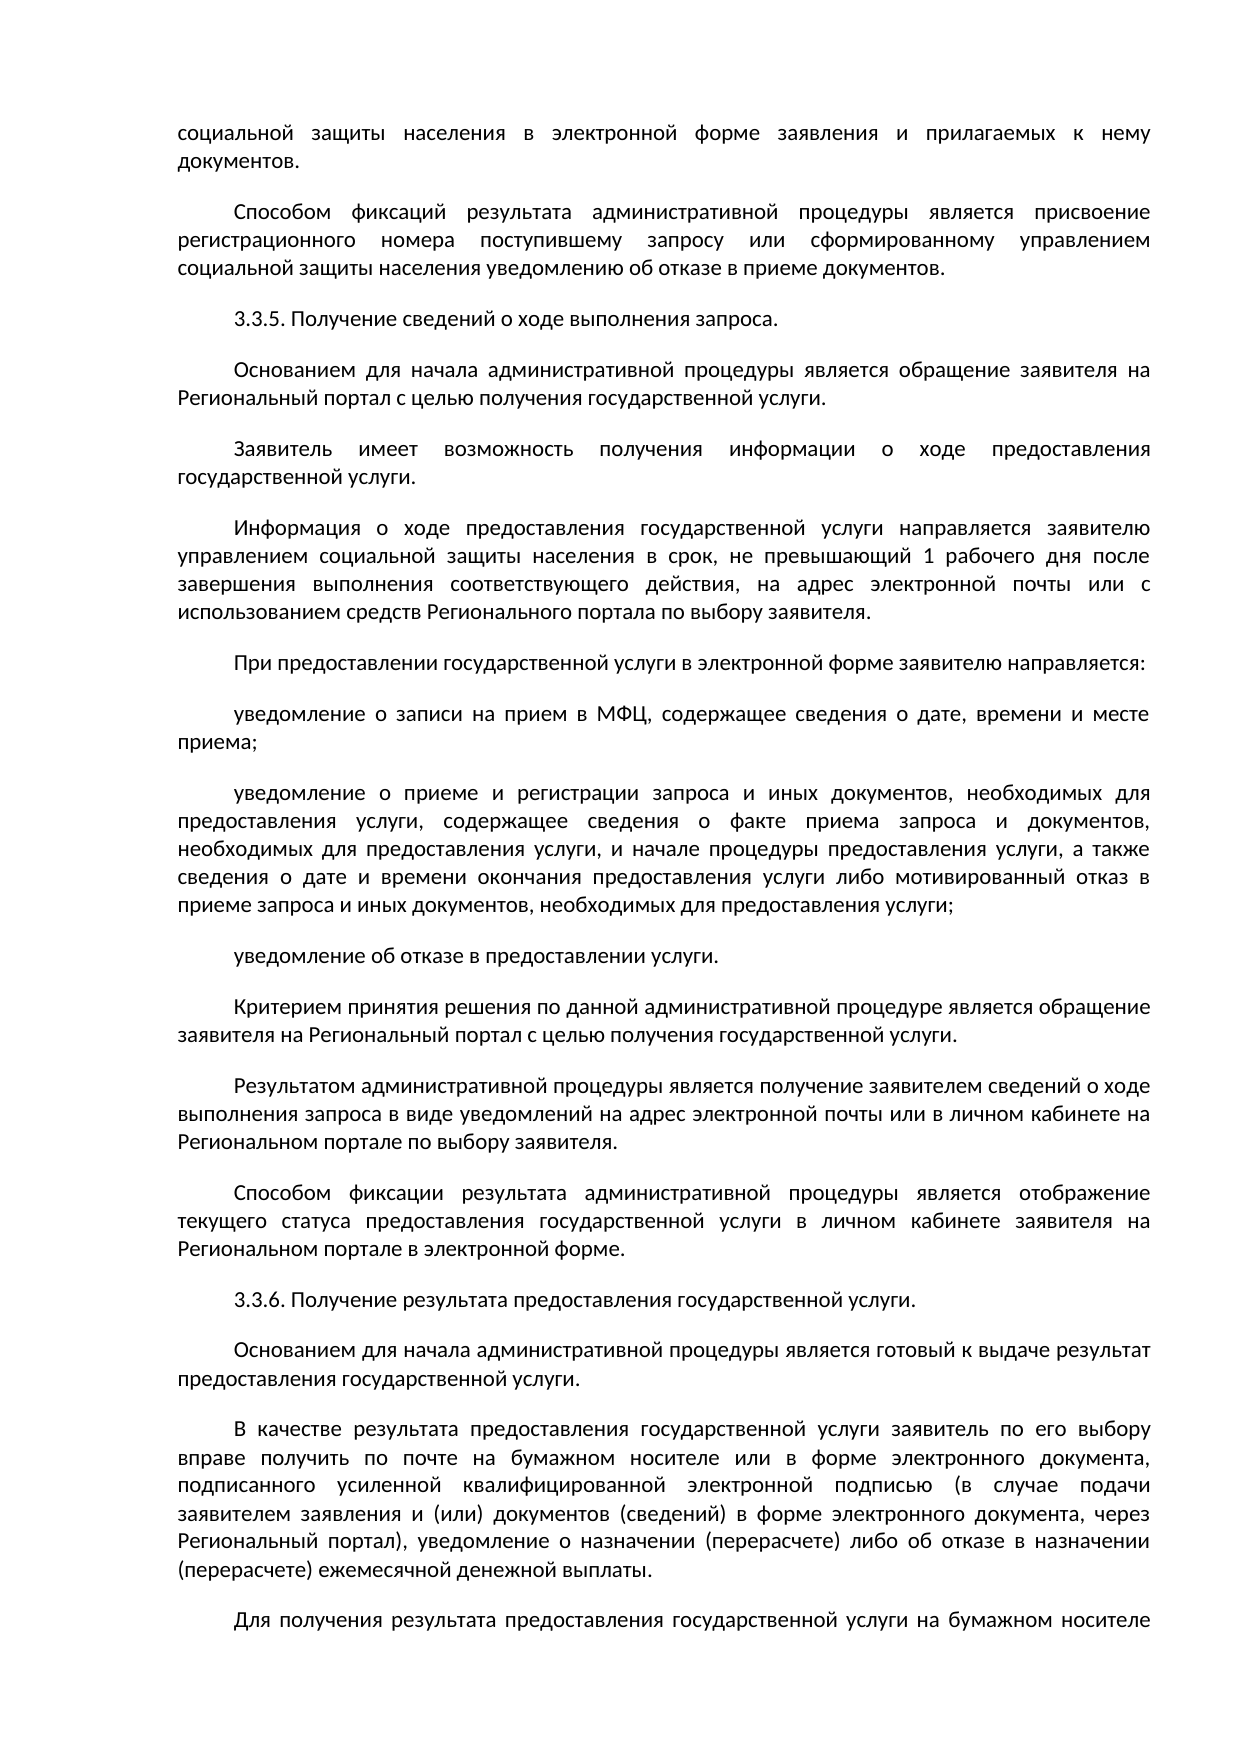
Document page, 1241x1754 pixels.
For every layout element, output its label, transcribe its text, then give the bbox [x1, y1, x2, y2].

text уведомление об отказе в предоставлении услуги. [177, 941, 1152, 969]
text уведомление о записи на прием в МФЦ, содержащее сведения о дате, времени и месте приема; [177, 699, 1152, 755]
text Основанием для начала административной процедуры является готовый к выдаче результат предоставления государственной услуги. [177, 1336, 1152, 1392]
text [177, 118, 1152, 174]
text 3.3.5. Получение сведений о ходе выполнения запроса. [177, 304, 1152, 332]
text Основанием для начала административной процедуры является обращение заявителя на Региональный портал с целью получения государственной услуги. [177, 355, 1152, 411]
text Заявитель имеет возможность получения информации о ходе предоставления государственной услуги. [177, 434, 1152, 490]
text Информация о ходе предоставления государственной услуги направляется заявителю управлением социальной защиты населения в срок, не превышающий 1 рабочего дня после завершения выполнения соответствующего действия, на адрес электронной почты или с использованием средств Регионального портала по выбору заявителя. [177, 513, 1152, 625]
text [177, 1606, 1152, 1634]
text уведомление о приеме и регистрации запроса и иных документов, необходимых для предоставления услуги, содержащее сведения о факте приема запроса и документов, необходимых для предоставления услуги, и начале процедуры предоставления услуги, а также сведения о дате и времени окончания предоставления услуги либо мотивированный отказ в приеме запроса и иных документов, необходимых для предоставления услуги; [177, 778, 1152, 918]
text Способом фиксации результата административной процедуры является отображение текущего статуса предоставления государственной услуги в личном кабинете заявителя на Региональном портале в электронной форме. [177, 1178, 1152, 1262]
text Способом фиксаций результата административной процедуры является присвоение регистрационного номера поступившему запросу или сформированному управлением социальной защиты населения уведомлению об отказе в приеме документов. [177, 197, 1152, 281]
text Результатом административной процедуры является получение заявителем сведений о ходе выполнения запроса в виде уведомлений на адрес электронной почты или в личном кабинете на Региональном портале по выбору заявителя. [177, 1071, 1152, 1155]
text В качестве результата предоставления государственной услуги заявитель по его выбору вправе получить по почте на бумажном носителе или в форме электронного документа, подписанного усиленной квалифицированной электронной подписью (в случае подачи заявителем заявления и (или) документов (сведений) в форме электронного документа, через Региональный портал), уведомление о назначении (перерасчете) либо об отказе в назначении (перерасчете) ежемесячной денежной выплаты. [177, 1414, 1152, 1583]
text Критерием принятия решения по данной административной процедуре является обращение заявителя на Региональный портал с целью получения государственной услуги. [177, 992, 1152, 1048]
text При предоставлении государственной услуги в электронной форме заявителю направляется: [177, 648, 1152, 676]
text 3.3.6. Получение результата предоставления государственной услуги. [177, 1285, 1152, 1313]
